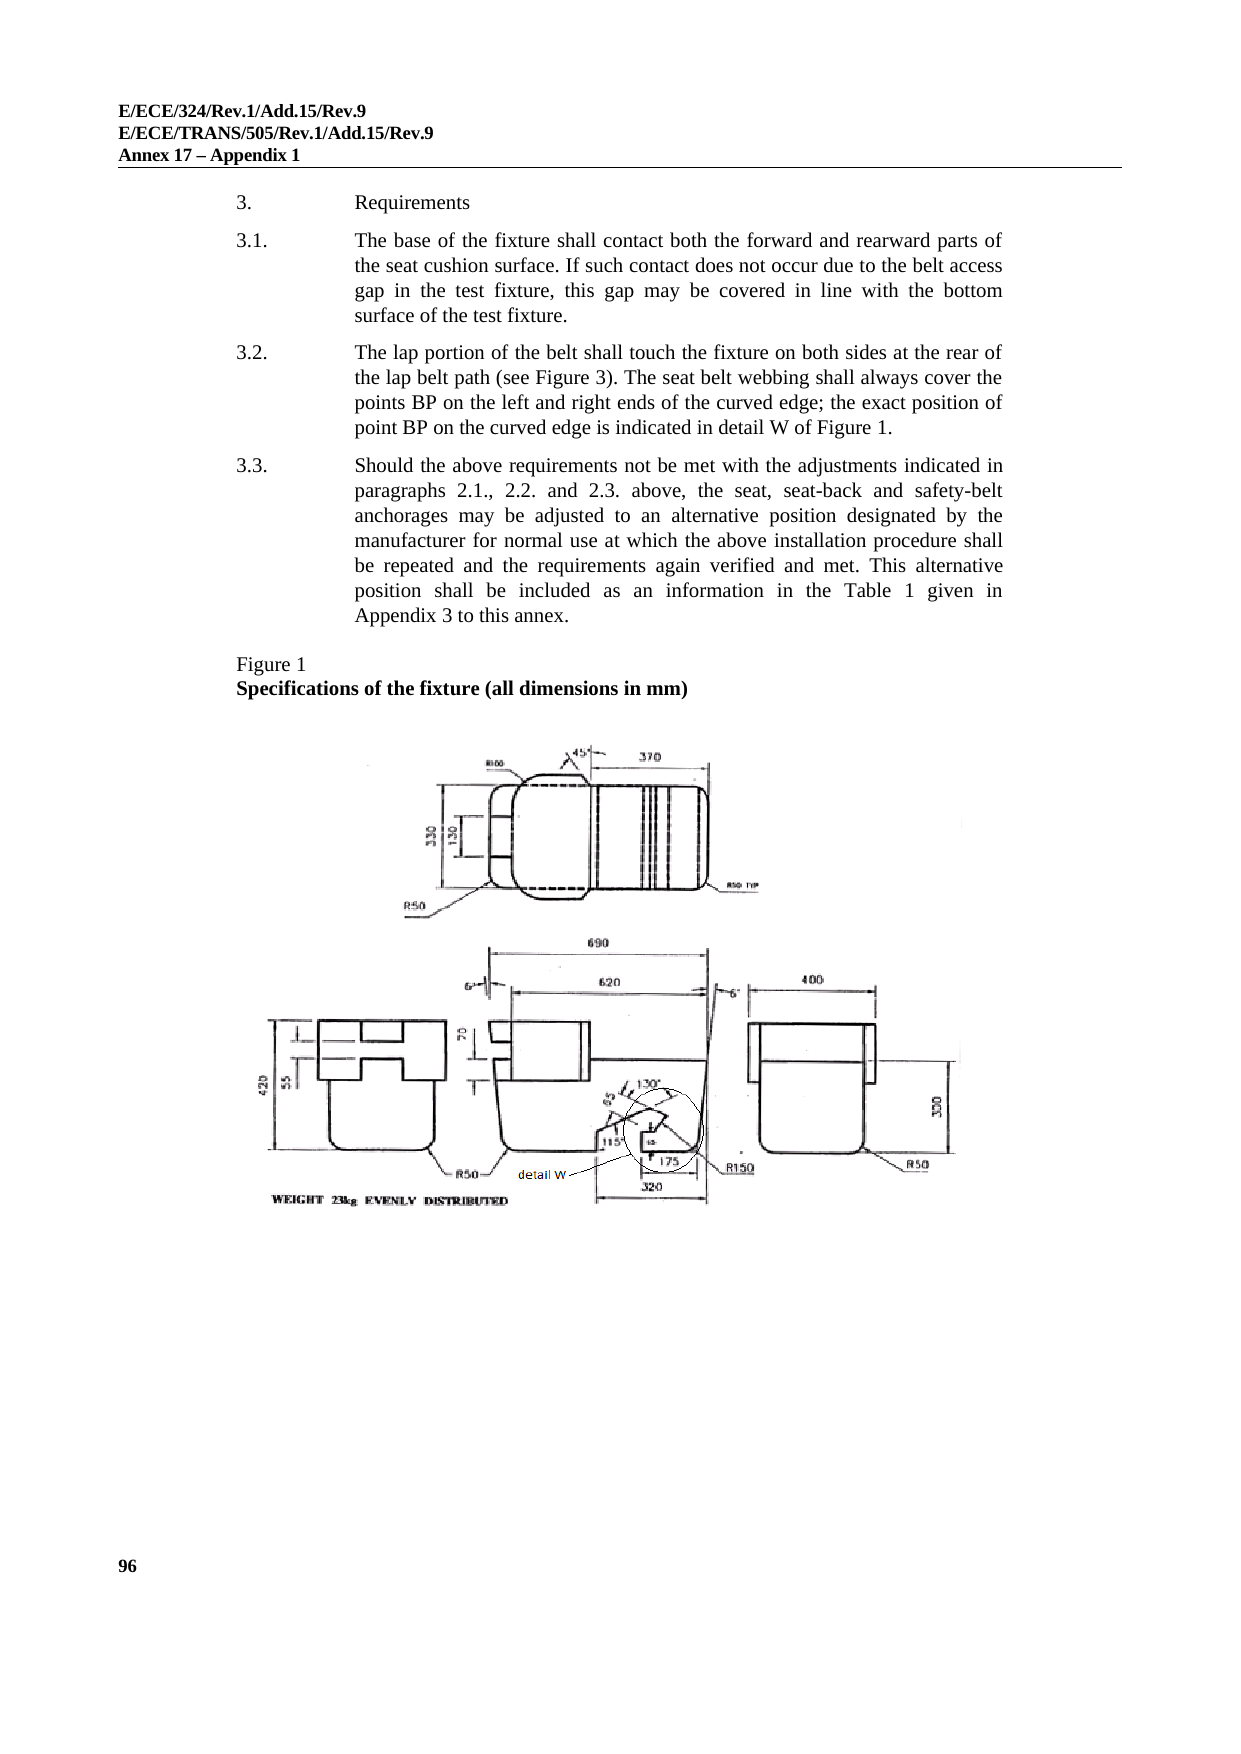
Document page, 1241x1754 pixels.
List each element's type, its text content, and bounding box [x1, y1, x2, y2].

text 3. Requirements [236, 190, 1004, 215]
text 3.3. Should the above requirements not be met with the adjustments indicated in paragraphs 2.1., 2.2. and 2.3. above, the seat, seat-back and safety-belt anchorages may be adjusted to an alternative position designated by the manufacturer for normal use at which the above installation procedure shall be repeated and the requirements again verified and met. This alternative position shall be included as an information in the Table 1 given in Appendix 3 to this annex. [236, 452, 1004, 627]
text 3.2. The lap portion of the belt shall touch the fixture on both sides at the rear of the lap belt path (see Figure 3). The seat belt webbing shall always cover the points BP on the left and right ends of the curved edge; the exact position of point BP on the curved edge is indicated in detail W of Figure 1. [236, 340, 1004, 440]
picture [253, 737, 987, 1219]
text Specifications of the fixture (all dimensions in mm) [236, 676, 1122, 700]
subtitle Figure 1 [199, 652, 1004, 676]
text 3.1. The base of the fixture shall contact both the forward and rearward parts of the seat cushion surface. If such contact does not occur due to the belt access gap in the test fixture, this gap may be covered in line with the bottom surface of the test fixture. [236, 227, 1004, 327]
